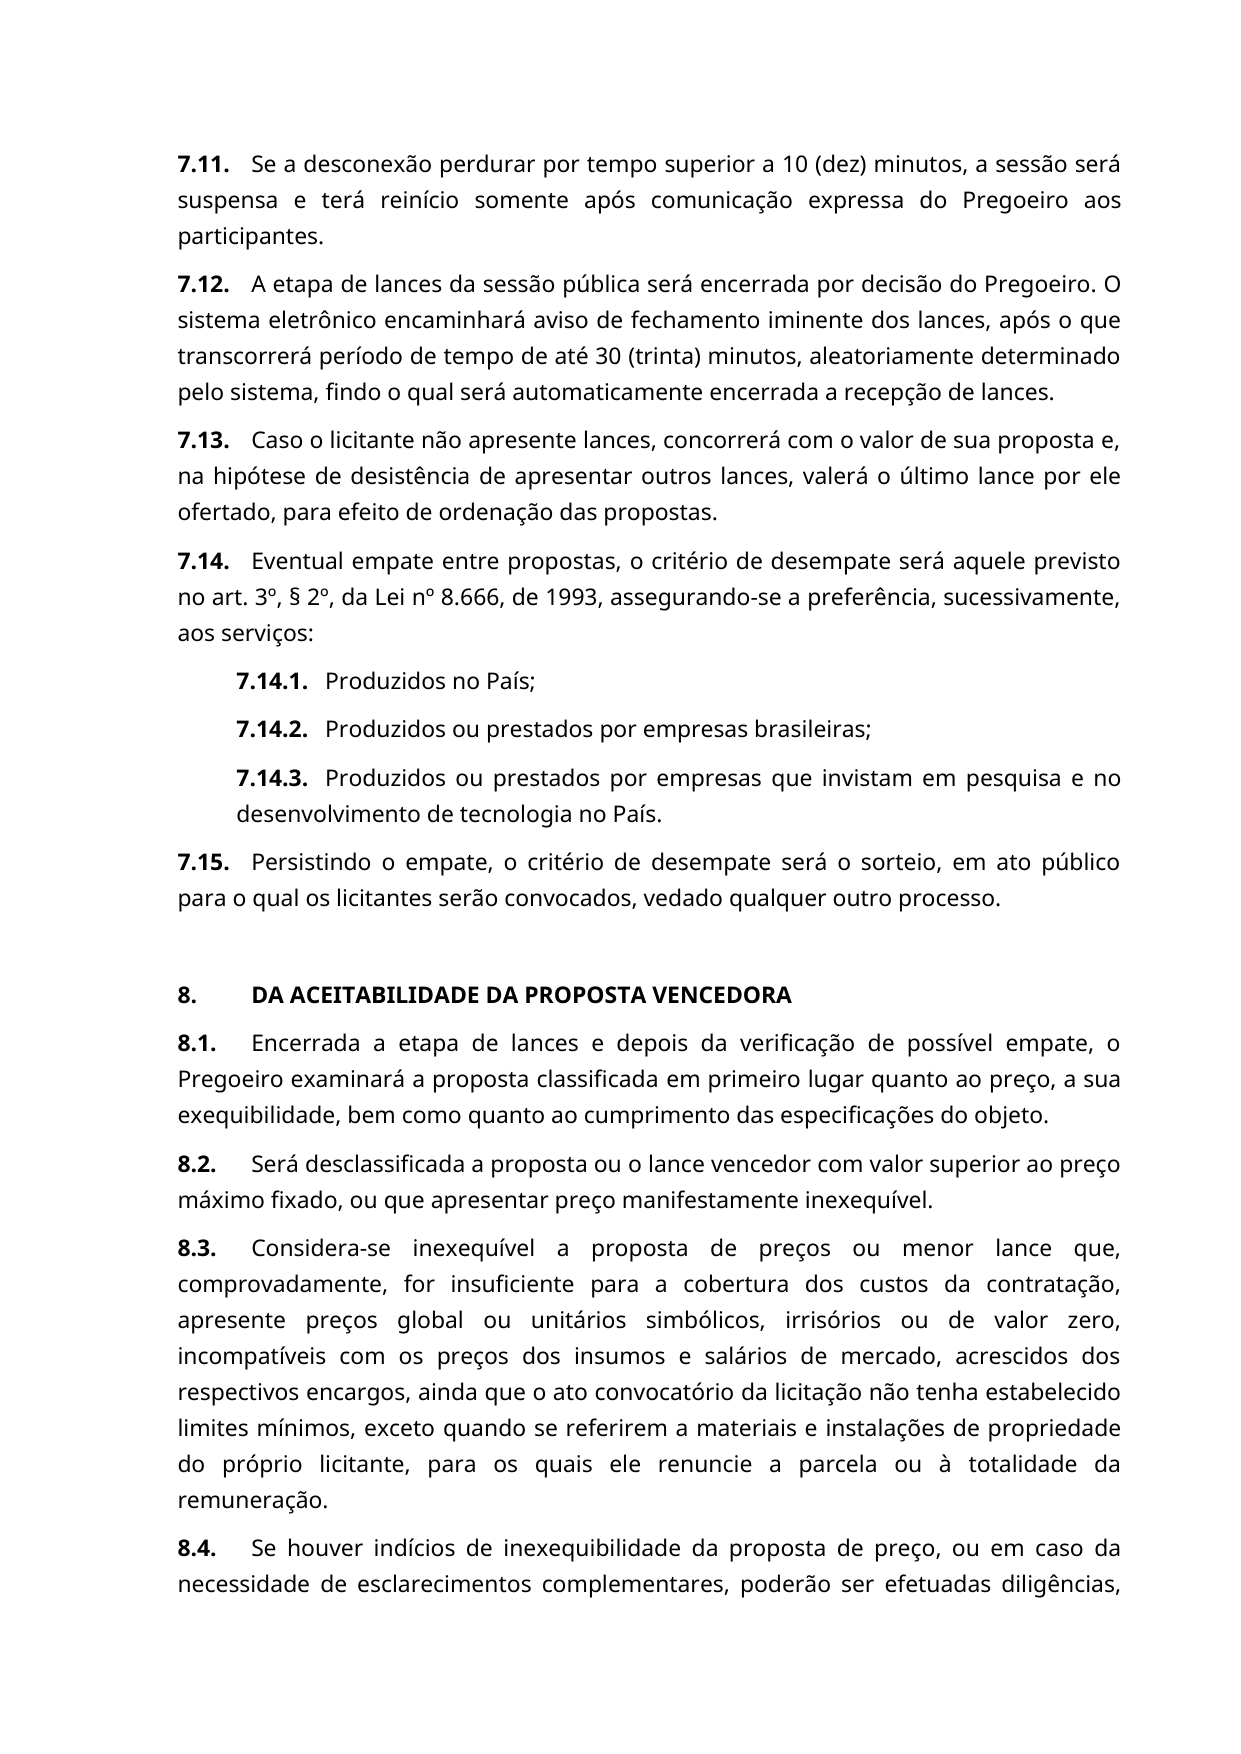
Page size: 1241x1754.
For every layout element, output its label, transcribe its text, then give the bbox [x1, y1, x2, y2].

list Caso o licitante não apresente lances, concorrerá com o valor de sua proposta e, na hipótese de desistência de apresentar outros lances, valerá o último lance por ele ofertado, para efeito de ordenação das propostas. [177, 424, 1122, 527]
list Eventual empate entre propostas, o critério de desempate será aquele previsto no art. 3º, § 2º, da Lei nº 8.666, de 1993, assegurando-se a preferência, sucessivamente, aos serviços: [177, 544, 1122, 648]
list Se a desconexão perdurar por tempo superior a 10 (dez) minutos, a sessão será suspensa e terá reinício somente após comunicação expressa do Pregoeiro aos participantes. [177, 148, 1122, 251]
list Produzidos ou prestados por empresas que invistam em pesquisa e no desenvolvimento de tecnologia no País. [236, 762, 1122, 829]
list Produzidos ou prestados por empresas brasileiras; [236, 713, 1122, 744]
list Será desclassificada a proposta ou o lance vencedor com valor superior ao preço máximo fixado, ou que apresentar preço manifestamente inexequível. [177, 1148, 1122, 1215]
list DA ACEITABILIDADE DA PROPOSTA VENCEDORA [177, 979, 1122, 1010]
list Persistindo o empate, o critério de desempate será o sorteio, em ato público para o qual os licitantes serão convocados, vedado qualquer outro processo. [177, 846, 1122, 913]
list Encerrada a etapa de lances e depois da verificação de possível empate, o Pregoeiro examinará a proposta classificada em primeiro lugar quanto ao preço, a sua exequibilidade, bem como quanto ao cumprimento das especificações do objeto. [177, 1027, 1122, 1131]
list A etapa de lances da sessão pública será encerrada por decisão do Pregoeiro. O sistema eletrônico encaminhará aviso de fechamento iminente dos lances, após o que transcorrerá período de tempo de até 30 (trinta) minutos, aleatoriamente determinado pelo sistema, findo o qual será automaticamente encerrada a recepção de lances. [177, 268, 1122, 407]
list Produzidos no País; [236, 665, 1122, 696]
list Considera-se inexequível a proposta de preços ou menor lance que, comprovadamente, for insuficiente para a cobertura dos custos da contratação, apresente preços global ou unitários simbólicos, irrisórios ou de valor zero, incompatíveis com os preços dos insumos e salários de mercado, acrescidos dos respectivos encargos, ainda que o ato convocatório da licitação não tenha estabelecido limites mínimos, exceto quando se referirem a materiais e instalações de propriedade do próprio licitante, para os quais ele renuncie a parcela ou à totalidade da remuneração. [177, 1232, 1122, 1515]
